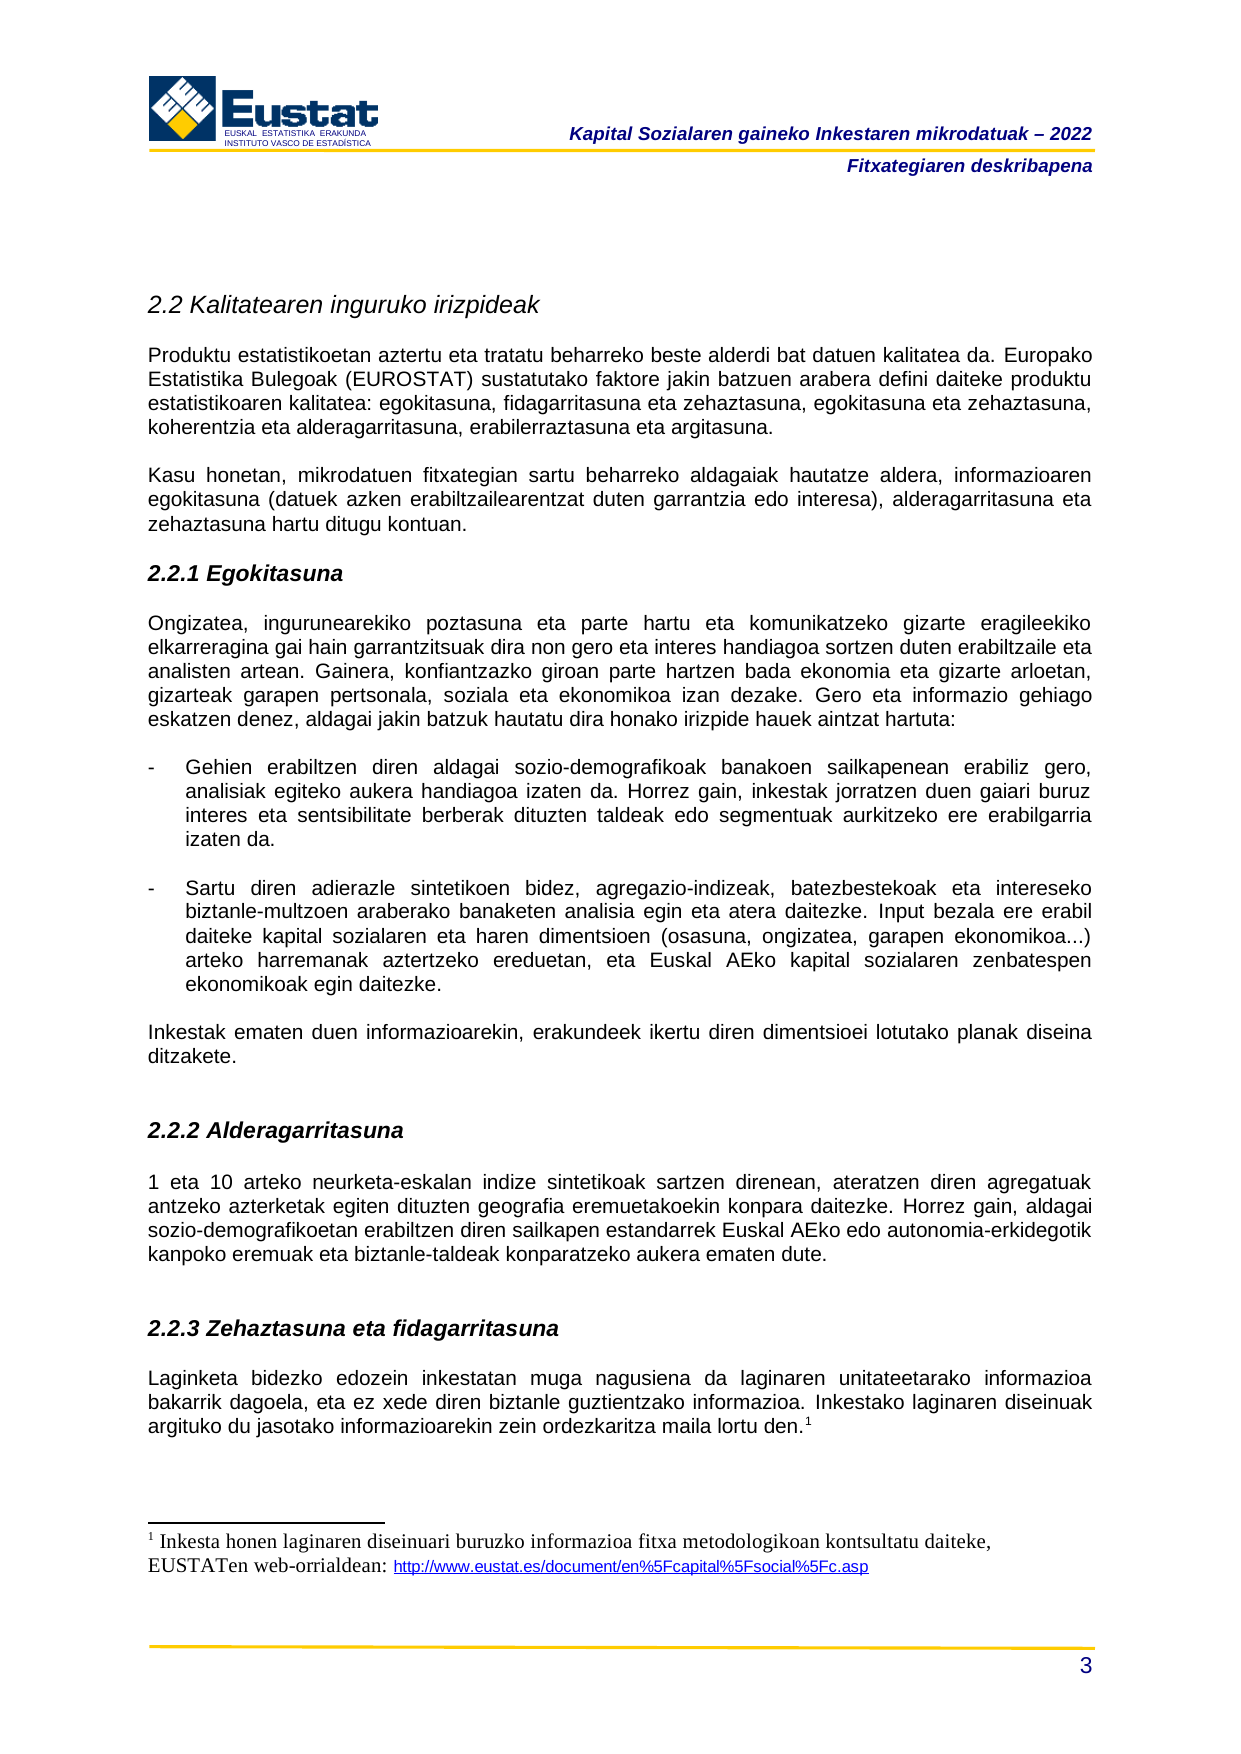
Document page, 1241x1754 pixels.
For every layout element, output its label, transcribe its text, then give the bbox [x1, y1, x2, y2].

picture [149, 76, 378, 141]
text Inkestak ematen duen informazioarekin, erakundeek ikertu diren dimentsioei lotutako planak diseina ditzakete. [148, 1020, 1092, 1068]
list Sartu diren adierazle sintetikoen bidez, agregazio-indizeak, batezbestekoak eta intereseko biztanle-multzoen araberako banaketen analisia egin eta atera daitezke. Input bezala ere erabil daiteke kapital sozialaren eta haren dimentsioen (osasuna, ongizatea, garapen ekonomikoa...) arteko harremanak aztertzeko ereduetan, eta Euskal AEko kapital sozialaren zenbatespen ekonomikoak egin daitezke. [148, 875, 1092, 996]
text Produktu estatistikoetan aztertu eta tratatu beharreko beste alderdi bat datuen kalitatea da. Europako Estatistika Bulegoak (EUROSTAT) sustatutako faktore jakin batzuen arabera defini daiteke produktu estatistikoaren kalitatea: egokitasuna, fidagarritasuna eta zehaztasuna, egokitasuna eta zehaztasuna, koherentzia eta alderagarritasuna, erabilerraztasuna eta argitasuna. [148, 343, 1092, 439]
text 2.2.3 Zehaztasuna eta fidagarritasuna [148, 1314, 1092, 1342]
text Kasu honetan, mikrodatuen fitxategian sartu beharreko aldagaiak hautatze aldera, informazioaren egokitasuna (datuek azken erabiltzailearentzat duten garrantzia edo interesa), alderagarritasuna eta zehaztasuna hartu ditugu kontuan. [148, 463, 1092, 536]
text Laginketa bidezko edozein inkestatan muga nagusiena da laginaren unitateetarako informazioa bakarrik dagoela, eta ez xede diren biztanle guztientzako informazioa. Inkestako laginaren diseinuak argituko du jasotako informazioarekin zein ordezkaritza maila lortu den. [148, 1366, 1092, 1438]
text 2.2.1 Egokitasuna [148, 559, 1092, 587]
text Ongizatea, ingurunearekiko poztasuna eta parte hartu eta komunikatzeko gizarte eragileekiko elkarreragina gai hain garrantzitsuak dira non gero eta interes handiagoa sortzen duten erabiltzaile eta analisten artean. Gainera, konfiantzazko giroan parte hartzen bada ekonomia eta gizarte arloetan, gizarteak garapen pertsonala, soziala eta ekonomikoa izan dezake. Gero eta informazio gehiago eskatzen denez, aldagai jakin batzuk hautatu dira honako irizpide hauek aintzat hartuta: [148, 611, 1092, 731]
text 1 eta 10 arteko neurketa-eskalan indize sintetikoak sartzen direnean, ateratzen diren agregatuak antzeko azterketak egiten dituzten geografia eremuetakoekin konpara daitezke. Horrez gain, aldagai sozio-demografikoetan erabiltzen diren sailkapen estandarrek Euskal AEko edo autonomia-erkidegotik kanpoko eremuak eta biztanle-taldeak konparatzeko aukera ematen dute. [148, 1170, 1092, 1266]
text 2.2.2 Alderagarritasuna [148, 1116, 1092, 1143]
text 2.2 Kalitatearen inguruko irizpideak [148, 290, 1092, 319]
list Gehien erabiltzen diren aldagai sozio-demografikoak banakoen sailkapenean erabiliz gero, analisiak egiteko aukera handiagoa izaten da. Horrez gain, inkestak jorratzen duen gaiari buruz interes eta sentsibilitate berberak dituzten taldeak edo segmentuak aurkitzeko ere erabilgarria izaten da. [148, 755, 1092, 851]
